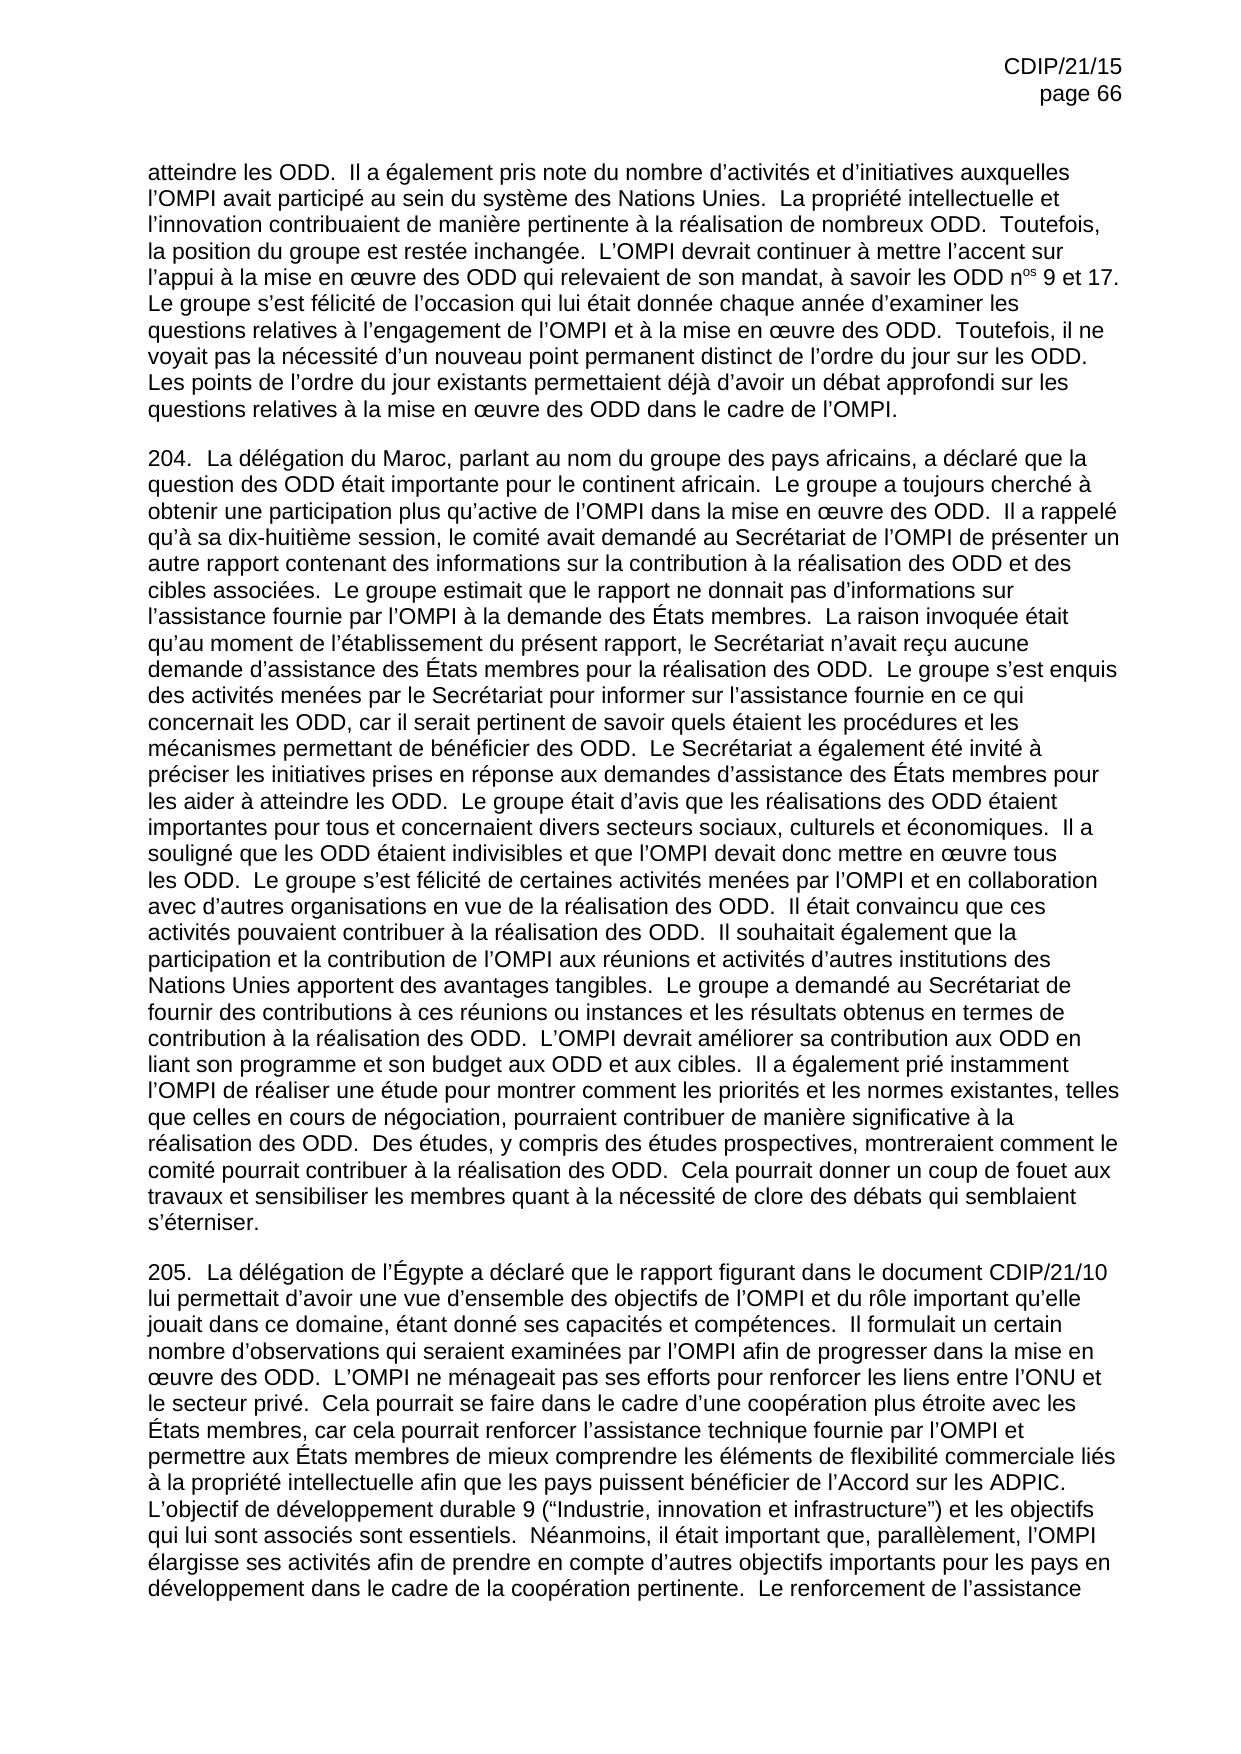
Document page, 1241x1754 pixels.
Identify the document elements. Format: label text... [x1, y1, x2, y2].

text La délégation du Maroc, parlant au nom du groupe des pays africains, a déclaré que la question des ODD était importante pour le continent africain. Le groupe a toujours cherché à obtenir une participation plus qu’active de l’OMPI dans la mise en œuvre des ODD. Il a rappelé qu’à sa dix-huitième session, le comité avait demandé au Secrétariat de l’OMPI de présenter un autre rapport contenant des informations sur la contribution à la réalisation des ODD et des cibles associées. Le groupe estimait que le rapport ne donnait pas d’informations sur l’assistance fournie par l’OMPI à la demande des États membres. La raison invoquée était qu’au moment de l’établissement du présent rapport, le Secrétariat n’avait reçu aucune demande d’assistance des États membres pour la réalisation des ODD. Le groupe s’est enquis des activités menées par le Secrétariat pour informer sur l’assistance fournie en ce qui concernait les ODD, car il serait pertinent de savoir quels étaient les procédures et les mécanismes permettant de bénéficier des ODD. Le Secrétariat a également été invité à préciser les initiatives prises en réponse aux demandes d’assistance des États membres pour les aider à atteindre les ODD. Le groupe était d’avis que les réalisations des ODD étaient importantes pour tous et concernaient divers secteurs sociaux, culturels et économiques. Il a souligné que les ODD étaient indivisibles et que l’OMPI devait donc mettre en œuvre tous les ODD. Le groupe s’est félicité de certaines activités menées par l’OMPI et en collaboration avec d’autres organisations en vue de la réalisation des ODD. Il était convaincu que ces activités pouvaient contribuer à la réalisation des ODD. Il souhaitait également que la participation et la contribution de l’OMPI aux réunions et activités d’autres institutions des Nations Unies apportent des avantages tangibles. Le groupe a demandé au Secrétariat de fournir des contributions à ces réunions ou instances et les résultats obtenus en termes de contribution à la réalisation des ODD. L’OMPI devrait améliorer sa contribution aux ODD en liant son programme et son budget aux ODD et aux cibles. Il a également prié instamment l’OMPI de réaliser une étude pour montrer comment les priorités et les normes existantes, telles que celles en cours de négociation, pourraient contribuer de manière significative à la réalisation des ODD. Des études, y compris des études prospectives, montreraient comment le comité pourrait contribuer à la réalisation des ODD. Cela pourrait donner un coup de fouet aux travaux et sensibiliser les membres quant à la nécessité de clore des débats qui semblaient s’éterniser. [148, 445, 1122, 1236]
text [148, 158, 1122, 422]
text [148, 1258, 1122, 1601]
